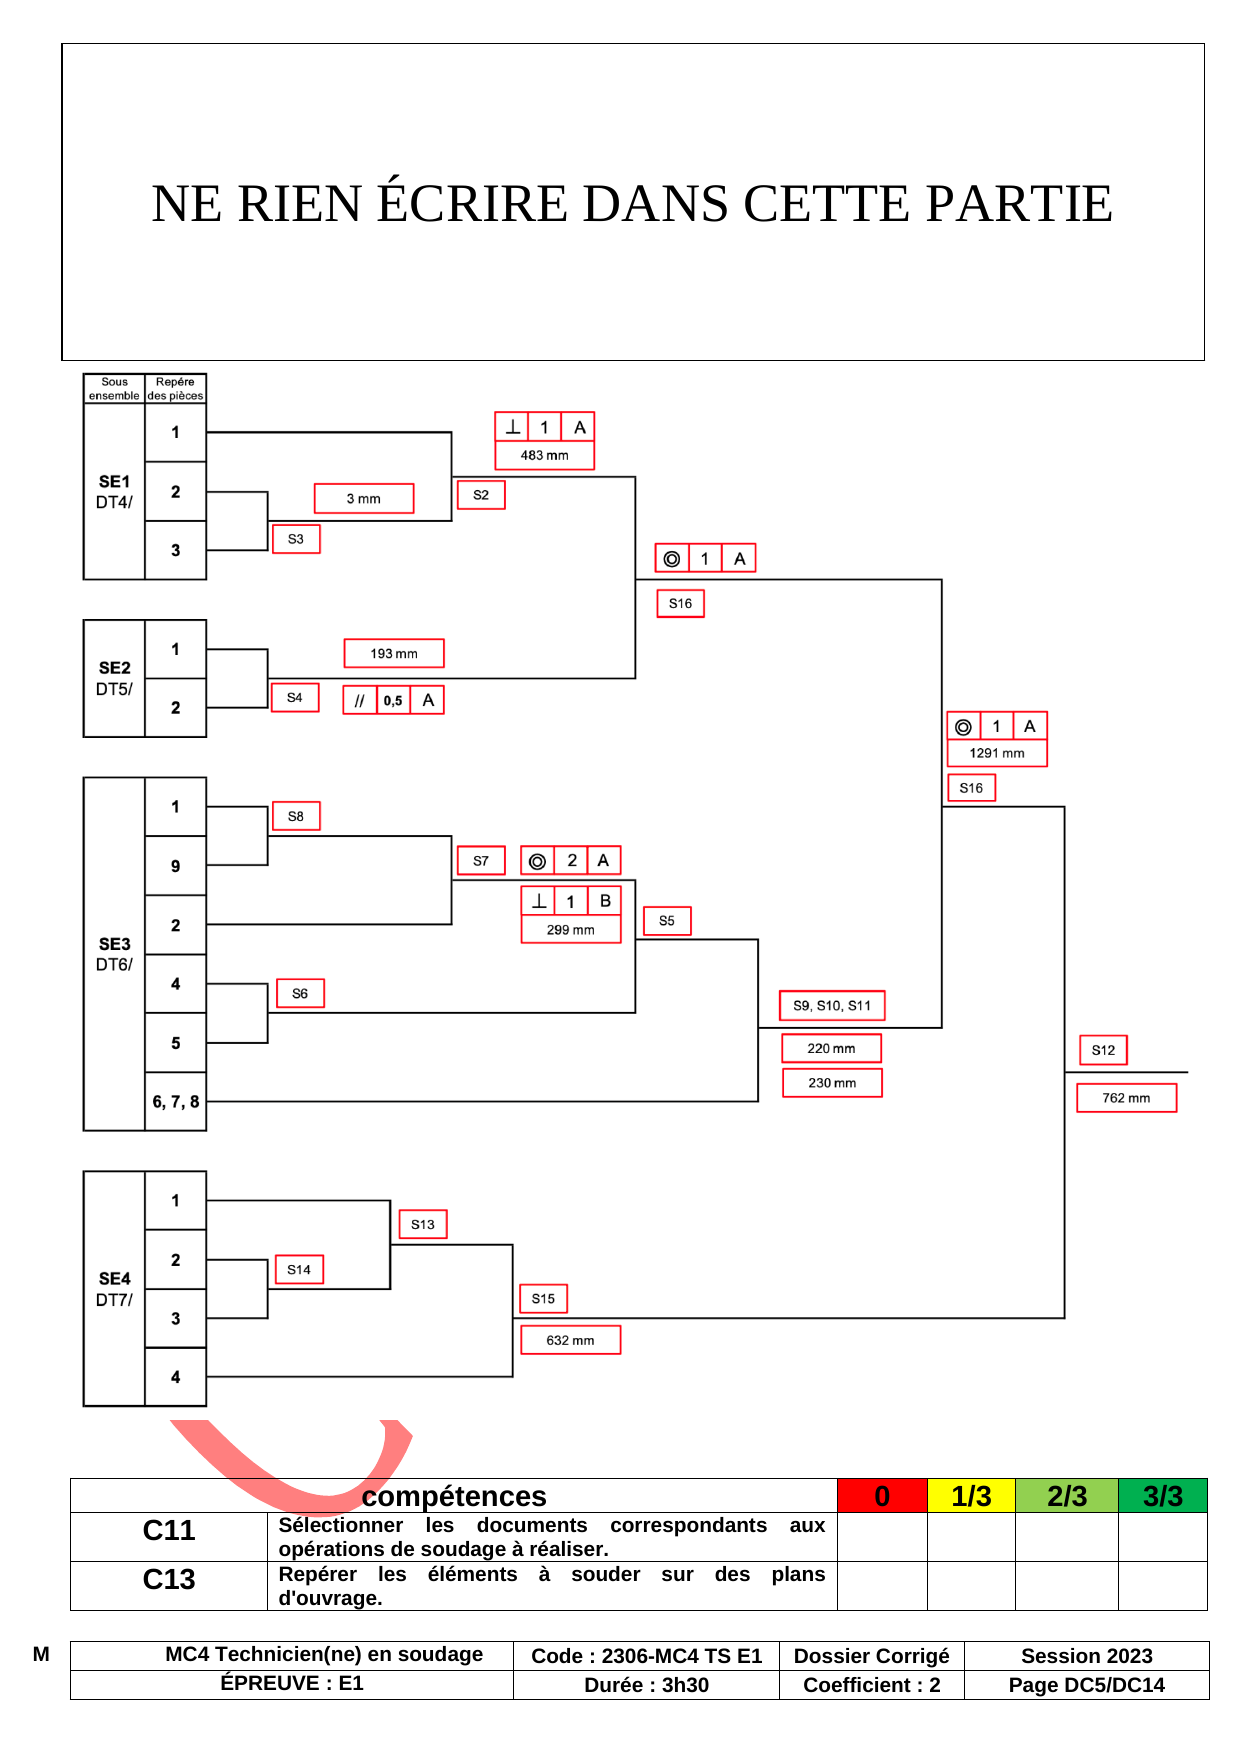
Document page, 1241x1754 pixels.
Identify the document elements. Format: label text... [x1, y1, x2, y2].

table_cell [1119, 1562, 1207, 1610]
table_cell [838, 1513, 927, 1561]
table_header compétences [71, 1479, 837, 1512]
table_cell Repérer les éléments à souder sur des plans d'ouvrage. [268, 1562, 837, 1610]
picture [70, 361, 1197, 1420]
table_cell [838, 1562, 927, 1610]
table_header 3/3 [1119, 1479, 1207, 1512]
table_header 2/3 [1016, 1479, 1118, 1512]
table_header 0 [838, 1479, 927, 1512]
table_cell C11 [71, 1513, 267, 1561]
table_cell [1016, 1513, 1118, 1561]
table_cell C13 [71, 1562, 267, 1610]
table_cell [928, 1513, 1015, 1561]
table_cell Sélectionner les documents correspondants aux opérations de soudage à réaliser. [268, 1513, 837, 1561]
table_cell [1016, 1562, 1118, 1610]
table_cell [928, 1562, 1015, 1610]
table_header 1/3 [928, 1479, 1015, 1512]
table_cell [1119, 1513, 1207, 1561]
